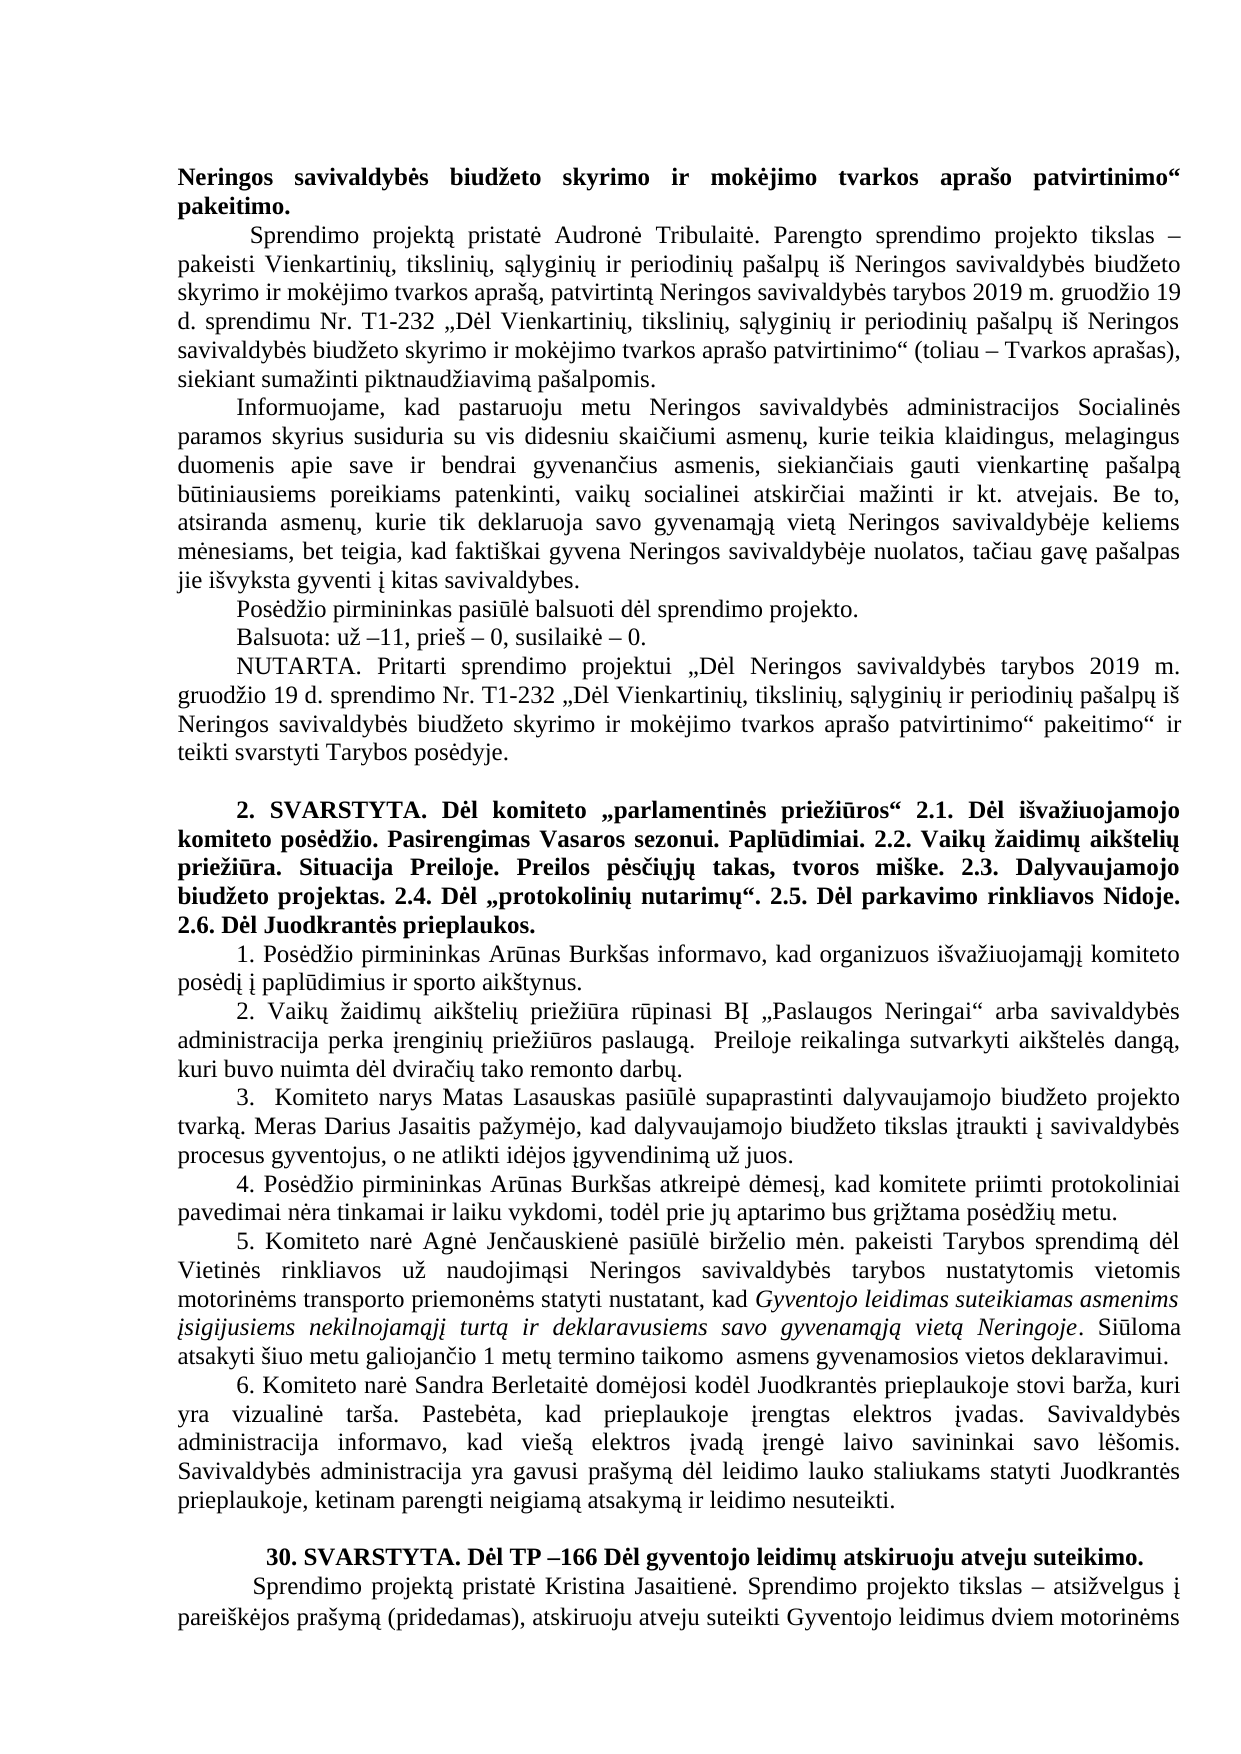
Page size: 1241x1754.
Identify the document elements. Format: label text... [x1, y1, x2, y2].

text 2. Vaikų žaidimų aikštelių priežiūra rūpinasi BĮ „Paslaugos Neringai“ arba savivaldybės administracija perka įrenginių priežiūros paslaugą. Preiloje reikalinga sutvarkyti aikštelės dangą, kuri buvo nuimta dėl dviračių tako remonto darbų. [177, 996, 1181, 1082]
text 3. Komiteto narys Matas Lasauskas pasiūlė supaprastinti dalyvaujamojo biudžeto projekto tvarką. Meras Darius Jasaitis pažymėjo, kad dalyvaujamojo biudžeto tikslas įtraukti į savivaldybės procesus gyventojus, o ne atlikti idėjos įgyvendinimą už juos. [177, 1082, 1181, 1169]
text 6. Komiteto narė Sandra Berletaitė domėjosi kodėl Juodkrantės prieplaukoje stovi barža, kuri yra vizualinė tarša. Pastebėta, kad prieplaukoje įrengtas elektros įvadas. Savivaldybės administracija informavo, kad viešą elektros įvadą įrengė laivo savininkai savo lėšomis. Savivaldybės administracija yra gavusi prašymą dėl leidimo lauko staliukams statyti Juodkrantės prieplaukoje, ketinam parengti neigiamą atsakymą ir leidimo nesuteikti. [177, 1370, 1181, 1514]
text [177, 1571, 1181, 1631]
text Informuojame, kad pastaruoju metu Neringos savivaldybės administracijos Socialinės paramos skyrius susiduria su vis didesniu skaičiumi asmenų, kurie teikia klaidingus, melagingus duomenis apie save ir bendrai gyvenančius asmenis, siekiančiais gauti vienkartinę pašalpą būtiniausiems poreikiams patenkinti, vaikų socialinei atskirčiai mažinti ir kt. atvejais. Be to, atsiranda asmenų, kurie tik deklaruoja savo gyvenamąją vietą Neringos savivaldybėje keliems mėnesiams, bet teigia, kad faktiškai gyvena Neringos savivaldybėje nuolatos, tačiau gavę pašalpas jie išvyksta gyventi į kitas savivaldybes. [177, 392, 1181, 594]
text 4. Posėdžio pirmininkas Arūnas Burkšas atkreipė dėmesį, kad komitete priimti protokoliniai pavedimai nėra tinkamai ir laiku vykdomi, todėl prie jų aptarimo bus grįžtama posėdžių metu. [177, 1169, 1181, 1226]
text NUTARTA. Pritarti sprendimo projektui „Dėl Neringos savivaldybės tarybos 2019 m. gruodžio 19 d. sprendimo Nr. T1-232 „Dėl Vienkartinių, tikslinių, sąlyginių ir periodinių pašalpų iš Neringos savivaldybės biudžeto skyrimo ir mokėjimo tvarkos aprašo patvirtinimo“ pakeitimo“ ir teikti svarstyti Tarybos posėdyje. [177, 651, 1181, 766]
text Sprendimo projektą pristatė Audronė Tribulaitė. Parengto sprendimo projekto tikslas – pakeisti Vienkartinių, tikslinių, sąlyginių ir periodinių pašalpų iš Neringos savivaldybės biudžeto skyrimo ir mokėjimo tvarkos aprašą, patvirtintą Neringos savivaldybės tarybos 2019 m. gruodžio 19 d. sprendimu Nr. T1-232 „Dėl Vienkartinių, tikslinių, sąlyginių ir periodinių pašalpų iš Neringos savivaldybės biudžeto skyrimo ir mokėjimo tvarkos aprašo patvirtinimo“ (toliau – Tvarkos aprašas), siekiant sumažinti piktnaudžiavimą pašalpomis. [177, 220, 1181, 392]
text 2. SVARSTYTA. Dėl komiteto „parlamentinės priežiūros“ 2.1. Dėl išvažiuojamojo komiteto posėdžio. Pasirengimas Vasaros sezonui. Paplūdimiai. 2.2. Vaikų žaidimų aikštelių priežiūra. Situacija Preiloje. Preilos pėsčiųjų takas, tvoros miške. 2.3. Dalyvaujamojo biudžeto projektas. 2.4. Dėl „protokolinių nutarimų“. 2.5. Dėl parkavimo rinkliavos Nidoje. 2.6. Dėl Juodkrantės prieplaukos. [177, 795, 1181, 939]
text 5. Komiteto narė Agnė Jenčauskienė pasiūlė birželio mėn. pakeisti Tarybos sprendimą dėl Vietinės rinkliavos už naudojimąsi Neringos savivaldybės tarybos nustatytomis vietomis motorinėms transporto priemonėms statyti nustatant, kad Gyventojo leidimas suteikiamas asmenims įsigijusiems nekilnojamąjį turtą ir deklaravusiems savo gyvenamąją vietą Neringoje. Siūloma atsakyti šiuo metu galiojančio 1 metų termino taikomo asmens gyvenamosios vietos deklaravimui. [177, 1226, 1181, 1370]
text 30. SVARSTYTA. Dėl TP –166 Dėl gyventojo leidimų atskiruoju atveju suteikimo. [177, 1542, 1181, 1571]
text Posėdžio pirmininkas pasiūlė balsuoti dėl sprendimo projekto. [177, 594, 1181, 622]
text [177, 162, 1181, 220]
text Balsuota: už –11, prieš – 0, susilaikė – 0. [177, 622, 1181, 651]
text 1. Posėdžio pirmininkas Arūnas Burkšas informavo, kad organizuos išvažiuojamąjį komiteto posėdį į paplūdimius ir sporto aikštynus. [177, 939, 1181, 996]
